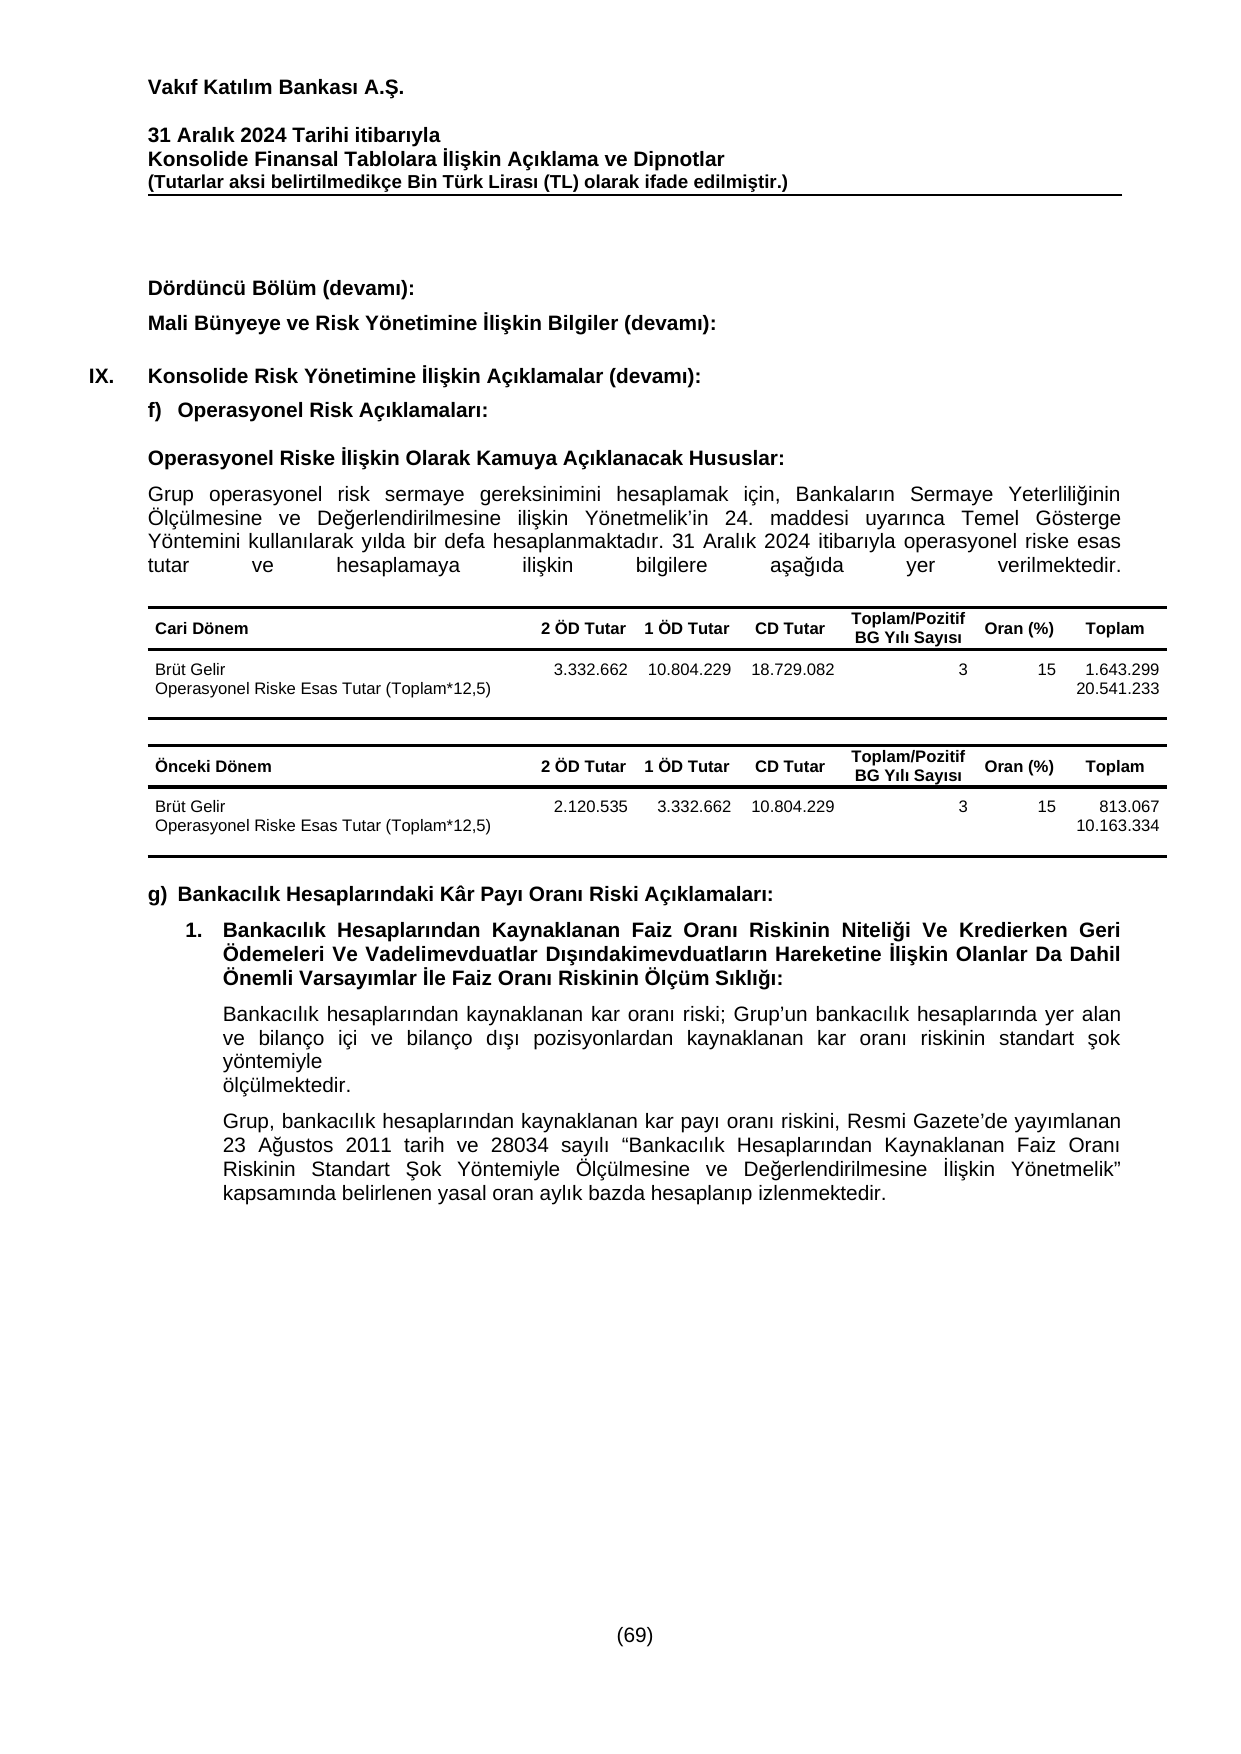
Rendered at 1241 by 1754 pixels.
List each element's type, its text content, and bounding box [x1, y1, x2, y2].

text Dördüncü Bölüm (devamı): [148, 275, 1082, 299]
text Mali Bünyeye ve Risk Yönetimine İlişkin Bilgiler (devamı): [148, 311, 1082, 335]
text Grup operasyonel risk sermaye gereksinimini hesaplamak için, Bankaların Sermaye Yeterliliğinin Ölçülmesine ve Değerlendirilmesine ilişkin Yönetmelik’in 24. maddesi uyarınca Temel Gösterge Yöntemini kullanılarak yılda bir defa hesaplanmaktadır. 31 Aralık 2024 itibarıyla operasyonel riske esas tutar ve hesaplamaya ilişkin bilgilere aşağıda yer verilmektedir. [148, 481, 1122, 606]
text Grup, bankacılık hesaplarından kaynaklanan kar payı oranı riskini, Resmi Gazete’de yayımlanan 23 Ağustos 2011 tarih ve 28034 sayılı “Bankacılık Hesaplarından Kaynaklanan Faiz Oranı Riskinin Standart Şok Yöntemiyle Ölçülmesine ve Değerlendirilmesine İlişkin Yönetmelik” kapsamında belirlenen yasal oran aylık bazda hesaplanıp izlenmektedir. [223, 1109, 1122, 1205]
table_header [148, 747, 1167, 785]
text Operasyonel Riske İlişkin Olarak Kamuya Açıklanacak Hususlar: [148, 446, 1122, 469]
list Operasyonel Risk Açıklamaları: [148, 398, 1122, 422]
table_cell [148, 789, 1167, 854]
list Bankacılık Hesaplarından Kaynaklanan Faiz Oranı Riskinin Niteliği Ve Kredierken Geri Ödemeleri Ve Vadelimevduatlar Dışındakimevduatların Hareketine İlişkin Olanlar Da Dahil Önemli Varsayımlar İle Faiz Oranı Riskinin Ölçüm Sıklığı: [185, 918, 1122, 989]
list Bankacılık Hesaplarındaki Kâr Payı Oranı Riski Açıklamaları: [148, 882, 1122, 906]
text ölçülmektedir. [148, 1073, 1122, 1097]
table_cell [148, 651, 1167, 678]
text IX. Konsolide Risk Yönetimine İlişkin Açıklamalar (devamı): [89, 364, 1122, 388]
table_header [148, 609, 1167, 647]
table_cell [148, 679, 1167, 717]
text Bankacılık hesaplarından kaynaklanan kar oranı riski; Grup’un bankacılık hesaplarında yer alan ve bilanço içi ve bilanço dışı pozisyonlardan kaynaklanan kar oranı riskinin standart şok yöntemiyle [223, 1001, 1122, 1073]
